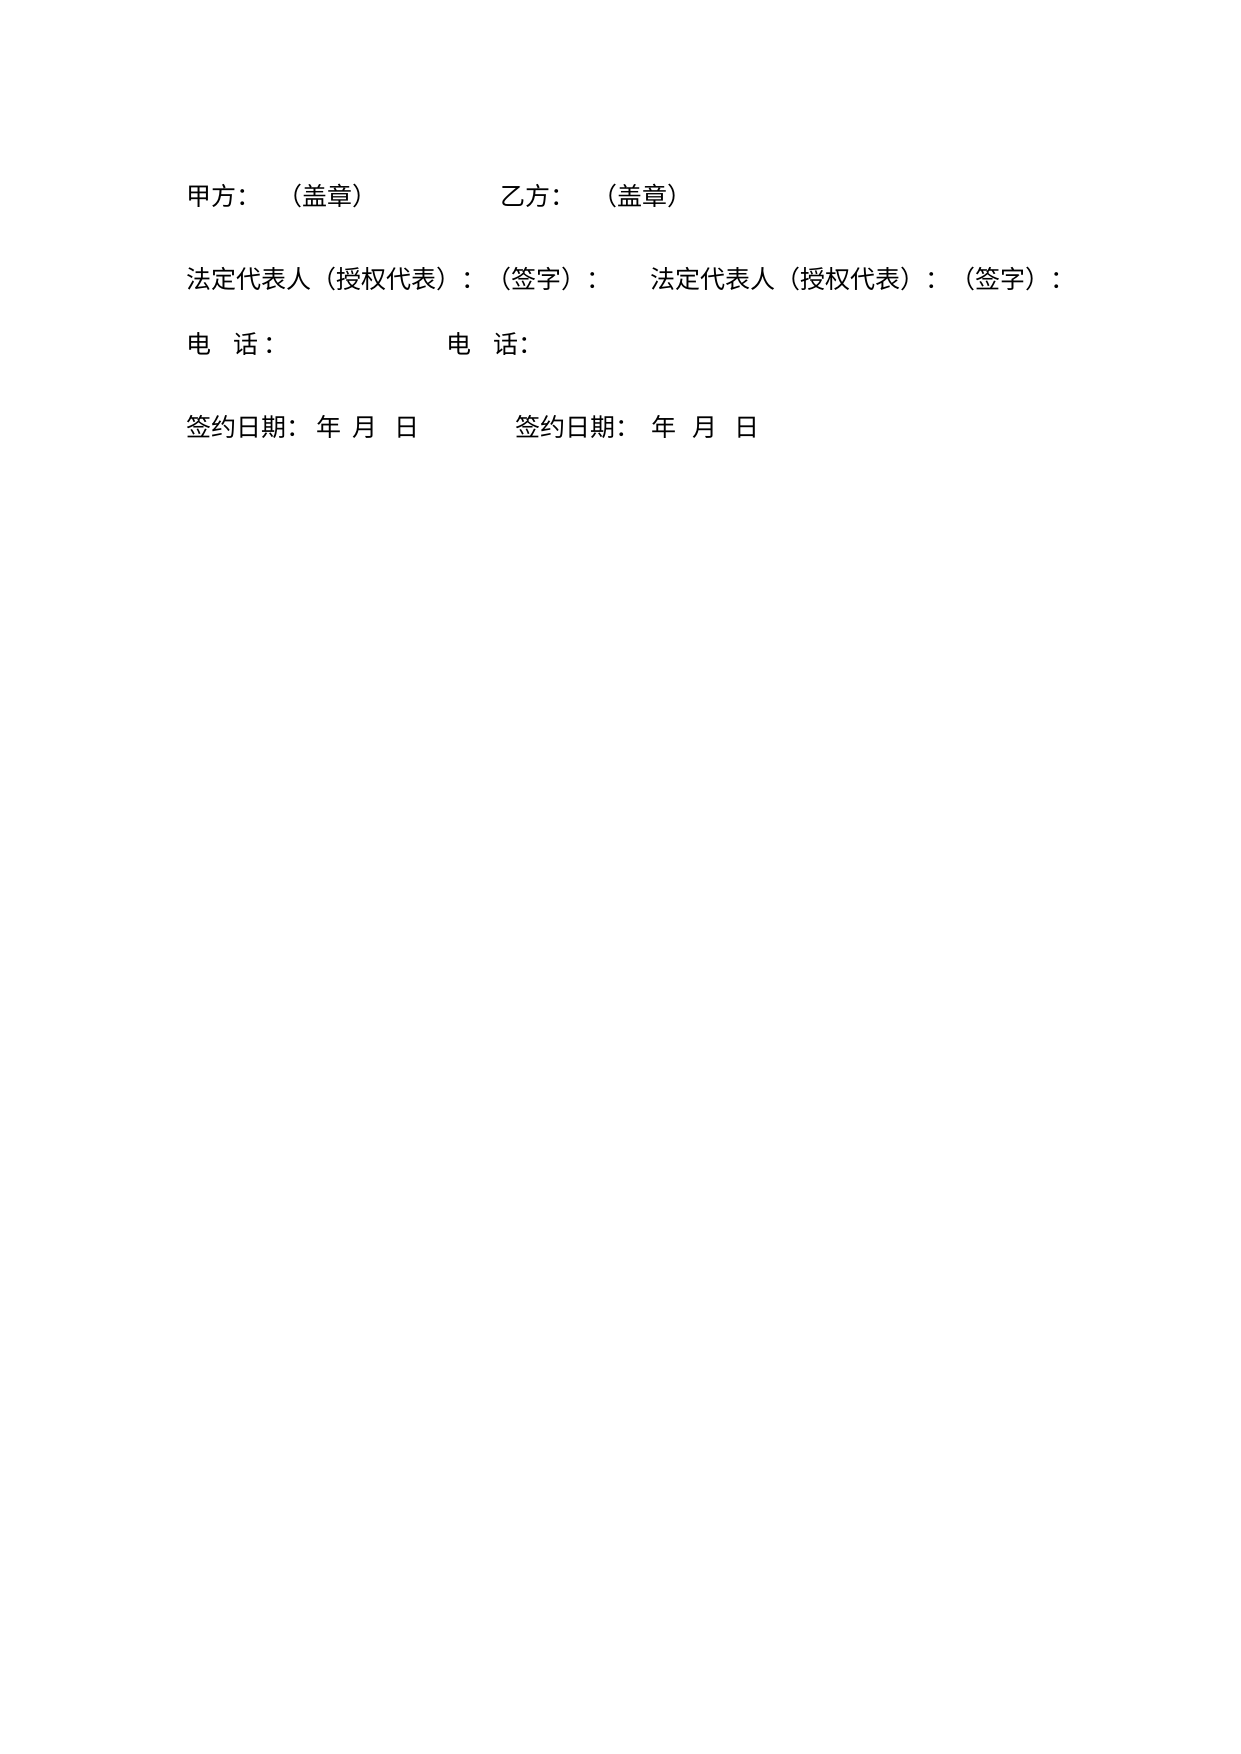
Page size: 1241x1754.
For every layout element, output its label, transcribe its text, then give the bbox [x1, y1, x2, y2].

text 签约日期： 年 月 日 签约日期： 年 月 日 [136, 393, 1104, 458]
text 甲方： （盖章） 乙方： （盖章） [136, 162, 1104, 227]
text 法定代表人（授权代表）：（签字）： 法定代表人（授权代表）：（签字）： [136, 245, 1104, 310]
text 电 话 ： 电 话： [136, 310, 1104, 375]
